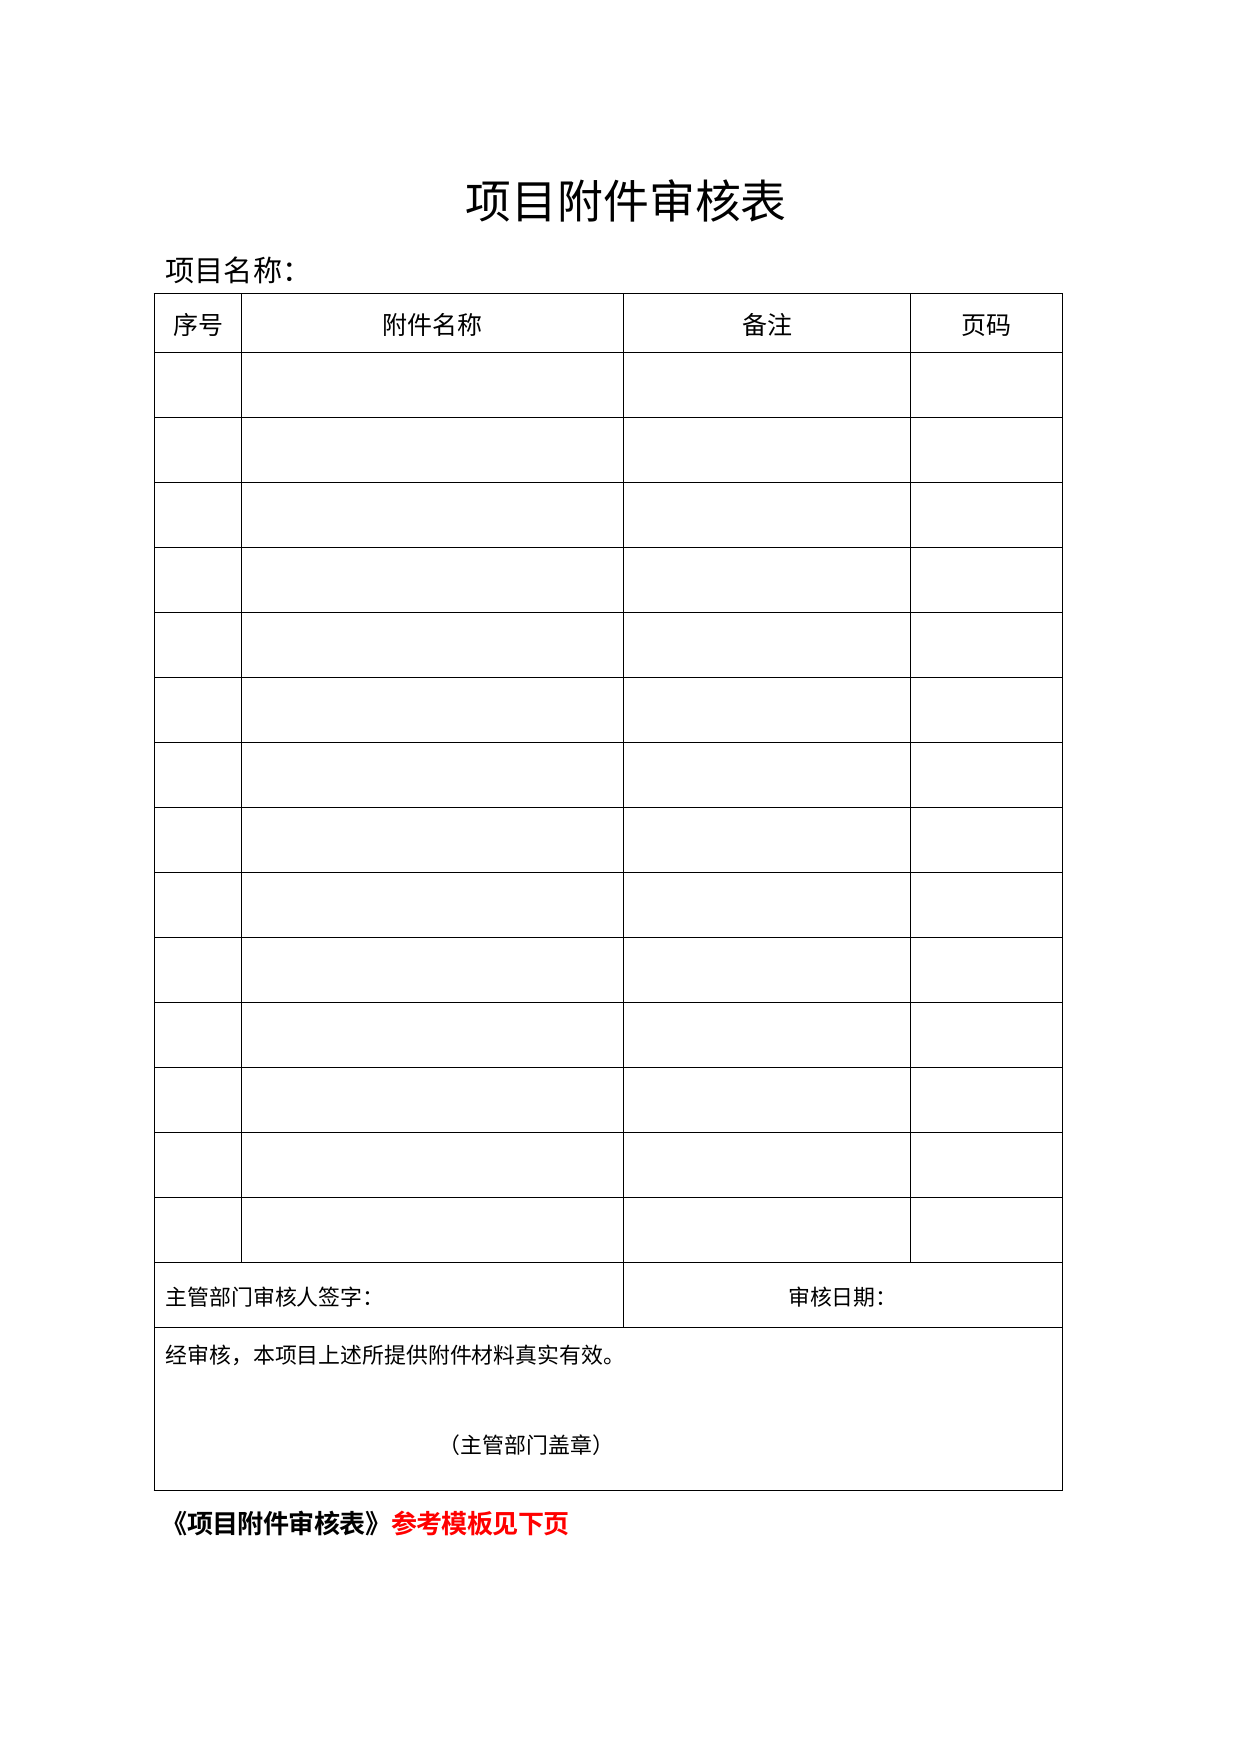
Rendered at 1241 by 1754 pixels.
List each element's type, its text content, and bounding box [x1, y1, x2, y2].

table_cell [155, 1003, 241, 1067]
table_cell [242, 1133, 623, 1197]
table_cell [624, 1133, 910, 1197]
table_cell [155, 743, 241, 807]
table_cell [911, 1198, 1062, 1262]
table_cell [911, 1003, 1062, 1067]
table_cell 主管部门审核人签字： [155, 1263, 623, 1327]
table_cell [911, 1133, 1062, 1197]
table_cell [155, 1068, 241, 1132]
table_cell [242, 873, 623, 937]
table_cell [624, 353, 910, 417]
table_header 附件名称 [242, 294, 623, 352]
table_cell [242, 938, 623, 1002]
table_cell [624, 873, 910, 937]
table_cell [155, 938, 241, 1002]
table_cell [242, 1003, 623, 1067]
table_cell [911, 808, 1062, 872]
table_cell [911, 613, 1062, 677]
table_cell [242, 548, 623, 612]
table_cell [911, 418, 1062, 482]
table_cell [624, 743, 910, 807]
table_cell [155, 418, 241, 482]
table_cell [911, 743, 1062, 807]
table_cell [242, 483, 623, 547]
table_cell [911, 353, 1062, 417]
table_cell [624, 418, 910, 482]
table_cell [911, 678, 1062, 742]
table_cell 审核日期： [624, 1263, 1062, 1327]
text 项目附件审核表 [165, 165, 1087, 232]
table_cell [624, 1003, 910, 1067]
table_cell [155, 1133, 241, 1197]
table_cell [911, 483, 1062, 547]
table_cell [624, 1198, 910, 1262]
table_cell [155, 483, 241, 547]
table_header 序号 [155, 294, 241, 352]
table_cell [155, 678, 241, 742]
table_cell [155, 873, 241, 937]
table_cell [242, 418, 623, 482]
table_cell 经审核，本项目上述所提供附件材料真实有效。 （主管部门盖章） [155, 1328, 1062, 1490]
table_cell [155, 808, 241, 872]
table_header 页码 [911, 294, 1062, 352]
table_cell [155, 353, 241, 417]
table_cell [911, 1068, 1062, 1132]
table_cell [911, 548, 1062, 612]
table_cell [242, 743, 623, 807]
table_cell [155, 548, 241, 612]
table_header 备注 [624, 294, 910, 352]
table_cell [911, 938, 1062, 1002]
table_cell [624, 1068, 910, 1132]
table_cell [155, 613, 241, 677]
text 项目名称： [165, 232, 1087, 293]
table_cell [242, 613, 623, 677]
table_cell [911, 873, 1062, 937]
table_cell [624, 678, 910, 742]
table_cell [155, 1198, 241, 1262]
table_cell [624, 548, 910, 612]
table_cell [242, 808, 623, 872]
table_cell [242, 678, 623, 742]
table_cell [624, 613, 910, 677]
table_cell [242, 353, 623, 417]
text 《项目附件审核表》参考模板见下页 [161, 1503, 1066, 1541]
table_cell [242, 1198, 623, 1262]
table_cell [242, 1068, 623, 1132]
table_cell [624, 938, 910, 1002]
table_cell [624, 483, 910, 547]
table_cell [624, 808, 910, 872]
